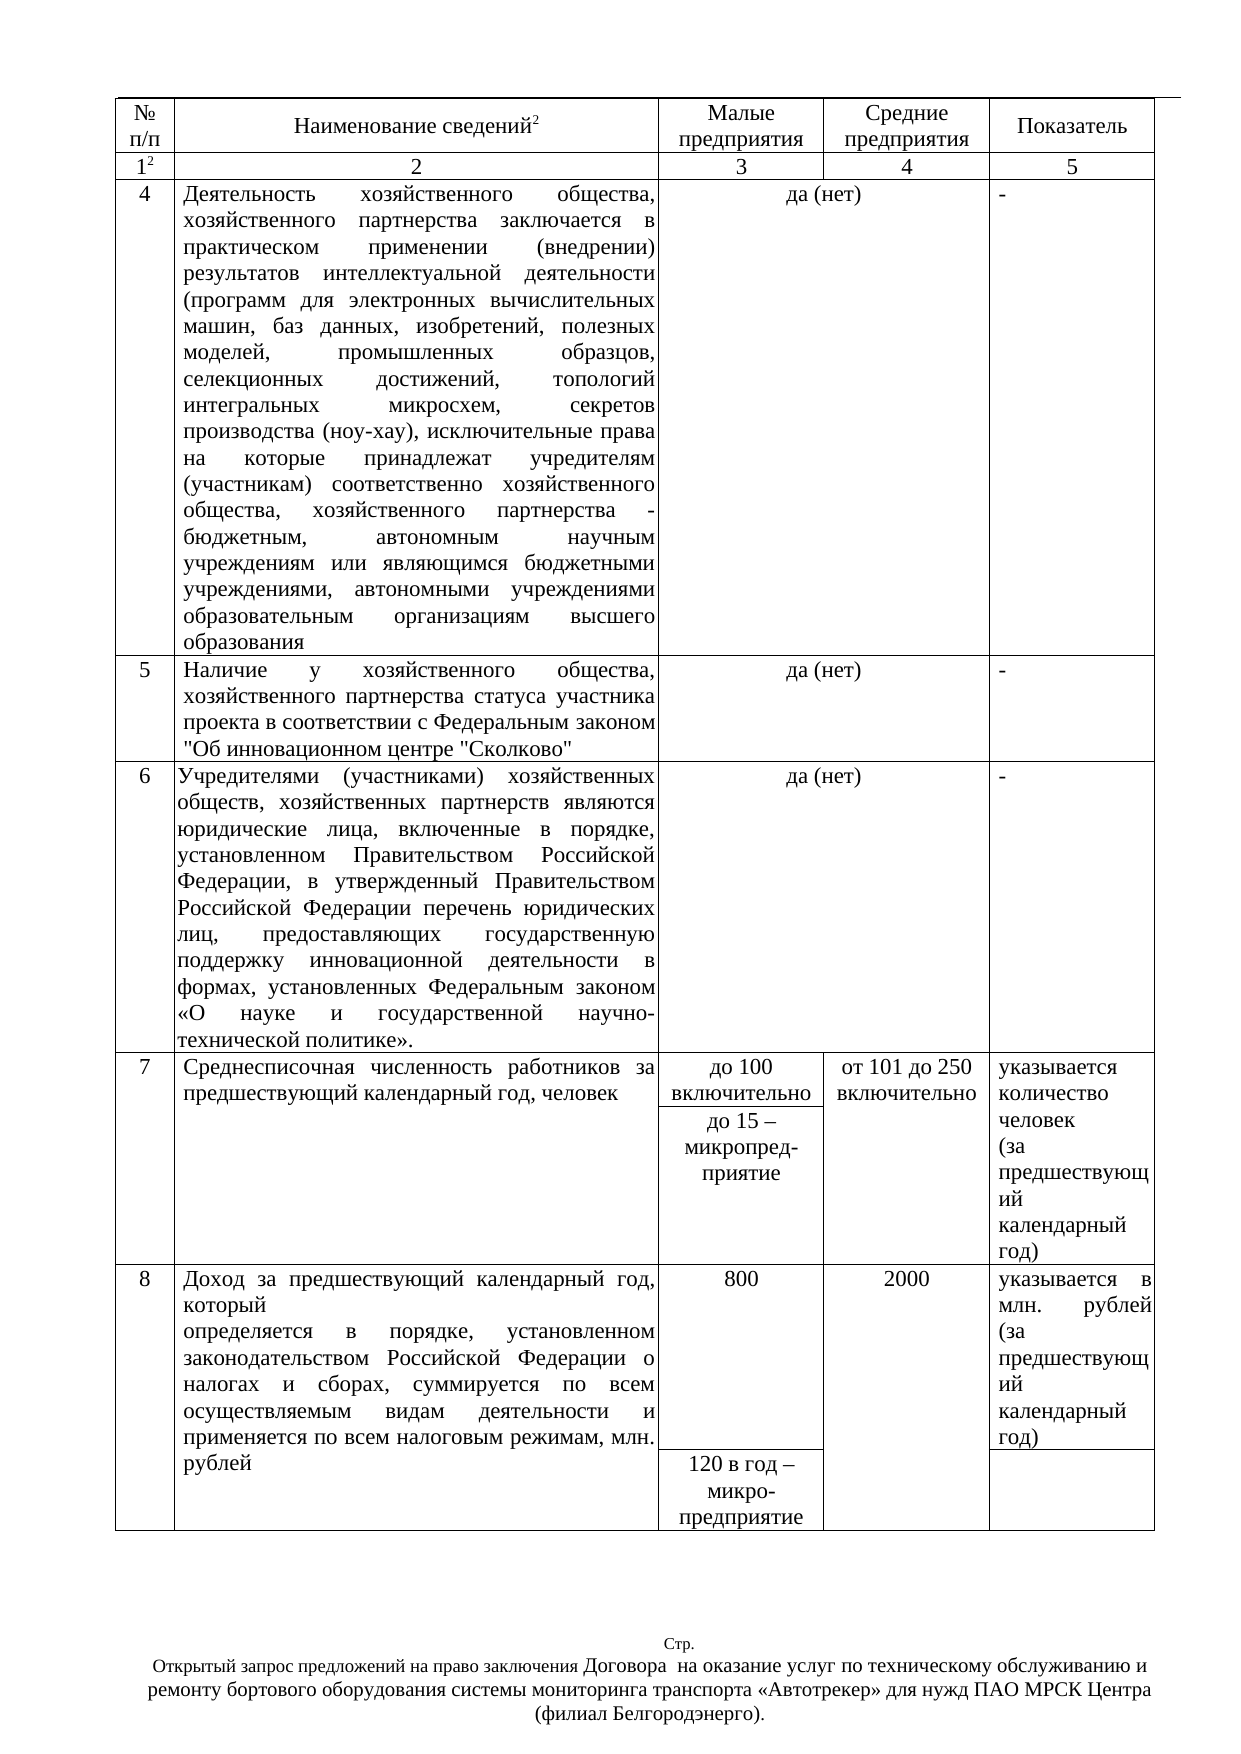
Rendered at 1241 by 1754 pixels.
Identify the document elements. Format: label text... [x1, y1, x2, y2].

table_header Наименование сведений2 [175, 99, 658, 152]
table_cell 5 [990, 153, 1154, 179]
table_cell Деятельность хозяйственного общества, хозяйственного партнерства заключается в практическом применении (внедрении) результатов интеллектуальной деятельности (программ для электронных вычислительных машин, баз данных, изобретений, полезных моделей, промышленных образцов, селекционных достижений, топологий интегральных микросхем, секретов производства (ноу-хау), исключительные права на которые принадлежат учредителям (участникам) соответственно хозяйственного общества, хозяйственного партнерства - бюджетным, автономным научным учреждениям или являющимся бюджетными учреждениями, автономными учреждениями образовательным организациям высшего образования [175, 180, 658, 654]
table_cell 4 [824, 153, 989, 179]
table_cell 6 [116, 762, 174, 1052]
table_cell Доход за предшествующий календарный год, который определяется в порядке, установленном законодательством Российской Федерации о налогах и сборах, суммируется по всем осуществляемым видам деятельности и применяется по всем налоговым режимам, млн. рублей [175, 1265, 658, 1529]
table_cell - [990, 180, 1154, 654]
table_cell 7 [116, 1053, 174, 1264]
table_cell - [990, 762, 1154, 1052]
table_cell [990, 1450, 1154, 1529]
table_header Малые предприятия [659, 99, 823, 152]
table_cell указывается в млн. рублей (за предшествующий календарный год) [990, 1265, 1154, 1449]
table_cell - [990, 656, 1154, 761]
table_cell до 15 – микропредприятие [659, 1107, 823, 1264]
table_cell указывается количество человек (за предшествующий календарный год) [990, 1053, 1154, 1264]
table_cell да (нет) [659, 656, 989, 761]
table_cell 5 [116, 656, 174, 761]
table_cell 8 [116, 1265, 174, 1529]
table_cell да (нет) [659, 762, 989, 1052]
table_cell Среднесписочная численность работников за предшествующий календарный год, человек [175, 1053, 658, 1264]
table_cell 120 в год – микропредприятие [659, 1450, 823, 1529]
table_cell да (нет) [659, 180, 989, 654]
table_cell 800 [659, 1265, 823, 1449]
table_cell 12 [116, 153, 174, 179]
table_cell Наличие у хозяйственного общества, хозяйственного партнерства статуса участника проекта в соответствии с Федеральным законом "Об инновационном центре "Сколково" [175, 656, 658, 761]
table_cell Учредителями (участниками) хозяйственных обществ, хозяйственных партнерств являются юридические лица, включенные в порядке, установленном Правительством Российской Федерации, в утвержденный Правительством Российской Федерации перечень юридических лиц, предоставляющих государственную поддержку инновационной деятельности в формах, установленных Федеральным законом «О науке и государственной научно-технической политике». [175, 762, 658, 1052]
table_header Средние предприятия [824, 99, 989, 152]
table_cell 2 [175, 153, 658, 179]
table_cell от 101 до 250 включительно [824, 1053, 989, 1264]
table_cell 2000 [824, 1265, 989, 1529]
table_header Показатель [990, 99, 1154, 152]
table_cell 4 [116, 180, 174, 654]
table_header № п/п [116, 99, 174, 152]
table_cell 3 [659, 153, 823, 179]
table_cell до 100 включительно [659, 1053, 823, 1106]
